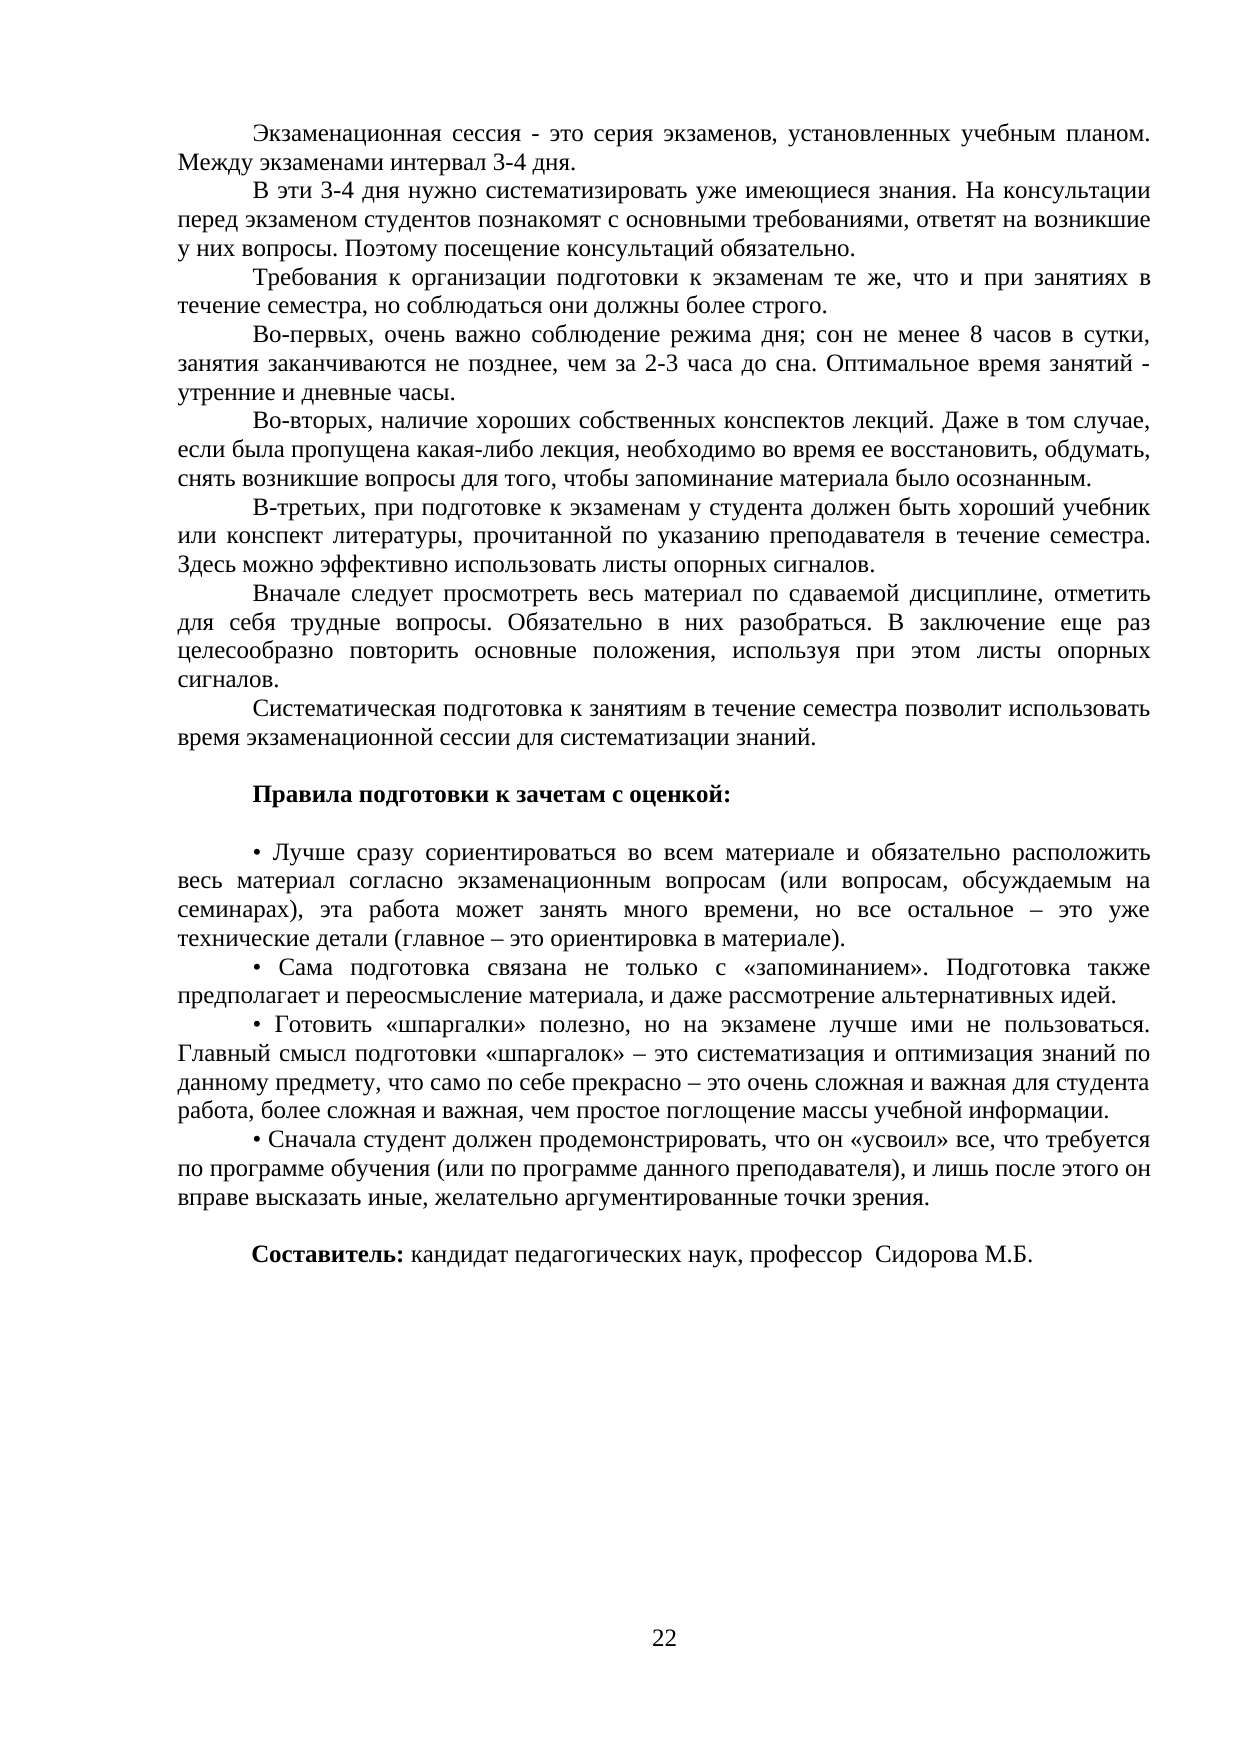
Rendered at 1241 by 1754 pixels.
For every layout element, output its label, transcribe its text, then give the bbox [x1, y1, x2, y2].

text Во-вторых, наличие хороших собственных конспектов лекций. Даже в том случае, если была пропущена какая-либо лекция, необходимо во время ее восстановить, обдумать, снять возникшие вопросы для того, чтобы запоминание материала было осознанным. [177, 406, 1152, 492]
text Требования к организации подготовки к экзаменам те же, что и при занятиях в течение семестра, но соблюдаться они должны более строго. [177, 262, 1152, 319]
text Во-первых, очень важно соблюдение режима дня; сон не менее 8 часов в сутки, занятия заканчиваются не позднее, чем за 2-3 часа до сна. Оптимальное время занятий - утренние и дневные часы. [177, 319, 1152, 406]
text • Сама подготовка связана не только с «запоминанием». Подготовка также предполагает и переосмысление материала, и даже рассмотрение альтернативных идей. [177, 952, 1152, 1009]
text Вначале следует просмотреть весь материал по сдаваемой дисциплине, отметить для себя трудные вопросы. Обязательно в них разобраться. В заключение еще раз целесообразно повторить основные положения, используя при этом листы опорных сигналов. [177, 578, 1152, 693]
text В эти 3-4 дня нужно систематизировать уже имеющиеся знания. На консультации перед экзаменом студентов познакомят с основными требованиями, ответят на возникшие у них вопросы. Поэтому посещение консультаций обязательно. [177, 176, 1152, 262]
text Правила подготовки к зачетам с оценкой: [177, 779, 1152, 808]
text Систематическая подготовка к занятиям в течение семестра позволит использовать время экзаменационной сессии для систематизации знаний. [177, 693, 1152, 751]
text • Сначала студент должен продемонстрировать, что он «усвоил» все, что требуется по программе обучения (или по программе данного преподавателя), и лишь после этого он вправе высказать иные, желательно аргументированные точки зрения. [177, 1124, 1152, 1211]
text • Готовить «шпаргалки» полезно, но на экзамене лучше ими не пользоваться. Главный смысл подготовки «шпаргалок» – это систематизация и оптимизация знаний по данному предмету, что само по себе прекрасно – это очень сложная и важная для студента работа, более сложная и важная, чем простое поглощение массы учебной информации. [177, 1009, 1152, 1124]
text Составитель: кандидат педагогических наук, профессор Сидорова М.Б. [177, 1239, 1152, 1268]
text В-третьих, при подготовке к экзаменам у студента должен быть хороший учебник или конспект литературы, прочитанной по указанию преподавателя в течение семестра. Здесь можно эффективно использовать листы опорных сигналов. [177, 492, 1152, 578]
text • Лучше сразу сориентироваться во всем материале и обязательно расположить весь материал согласно экзаменационным вопросам (или вопросам, обсуждаемым на семинарах), эта работа может занять много времени, но все остальное – это уже технические детали (главное – это ориентировка в материале). [177, 837, 1152, 952]
text Экзаменационная сессия - это серия экзаменов, установленных учебным планом. Между экзаменами интервал 3-4 дня. [177, 118, 1152, 176]
